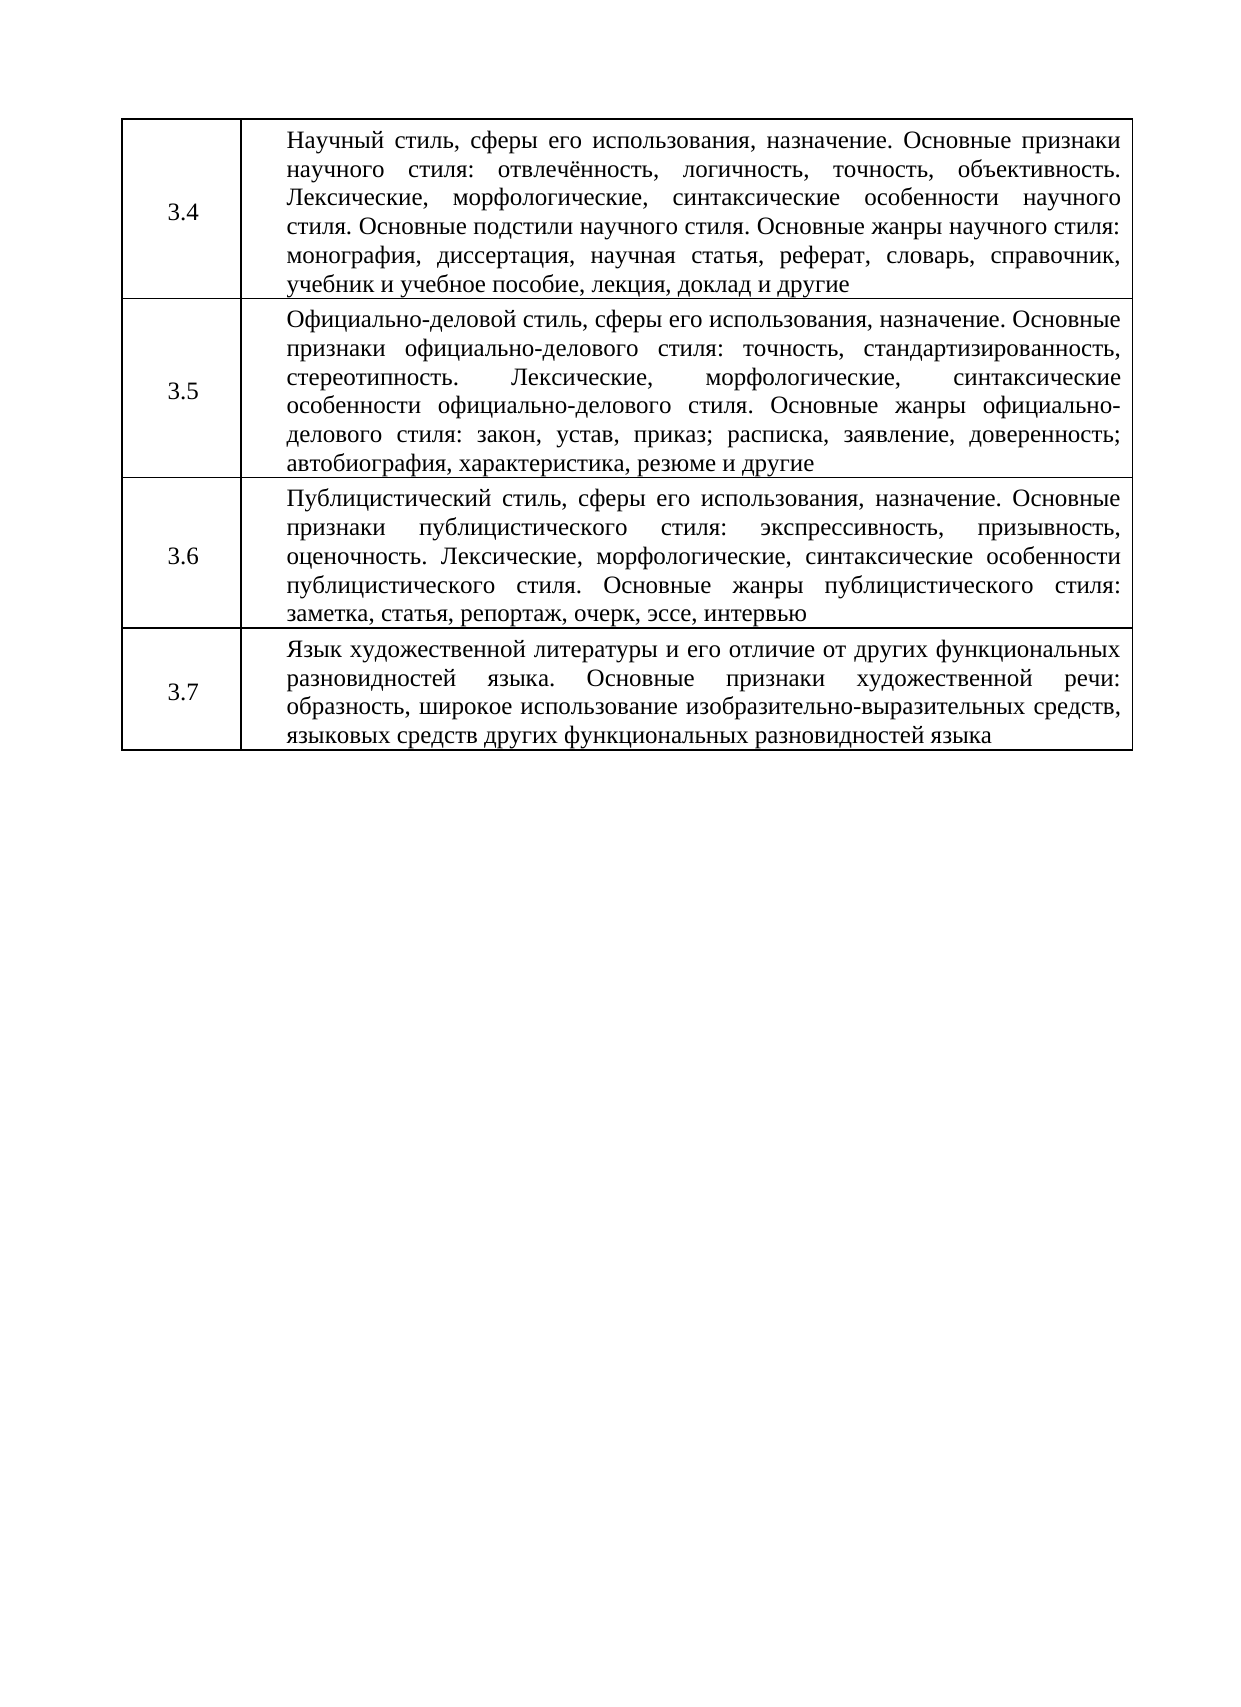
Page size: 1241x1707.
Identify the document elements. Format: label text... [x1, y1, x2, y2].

table_cell Публицистический стиль, сферы его использования, назначение. Основные признаки публицистического стиля: экспрессивность, призывность, оценочность. Лексические, морфологические, синтаксические особенности публицистического стиля. Основные жанры публицистического стиля: заметка, статья, репортаж, очерк, эссе, интервью [242, 478, 1132, 627]
table_cell 3.5 [123, 299, 240, 477]
table_cell Язык художественной литературы и его отличие от других функциональных разновидностей языка. Основные признаки художественной речи: образность, широкое использование изобразительно-выразительных средств, языковых средств других функциональных разновидностей языка [242, 629, 1132, 749]
table_cell Официально-деловой стиль, сферы его использования, назначение. Основные признаки официально-делового стиля: точность, стандартизированность, стереотипность. Лексические, морфологические, синтаксические особенности официально-делового стиля. Основные жанры официально-делового стиля: закон, устав, приказ; расписка, заявление, доверенность; автобиография, характеристика, резюме и другие [242, 299, 1132, 477]
table_cell 3.7 [123, 629, 240, 749]
table_cell 3.6 [123, 478, 240, 627]
table_cell 3.4 [123, 120, 240, 297]
table_cell Научный стиль, сферы его использования, назначение. Основные признаки научного стиля: отвлечённость, логичность, точность, объективность. Лексические, морфологические, синтаксические особенности научного стиля. Основные подстили научного стиля. Основные жанры научного стиля: монография, диссертация, научная статья, реферат, словарь, справочник, учебник и учебное пособие, лекция, доклад и другие [242, 120, 1132, 297]
